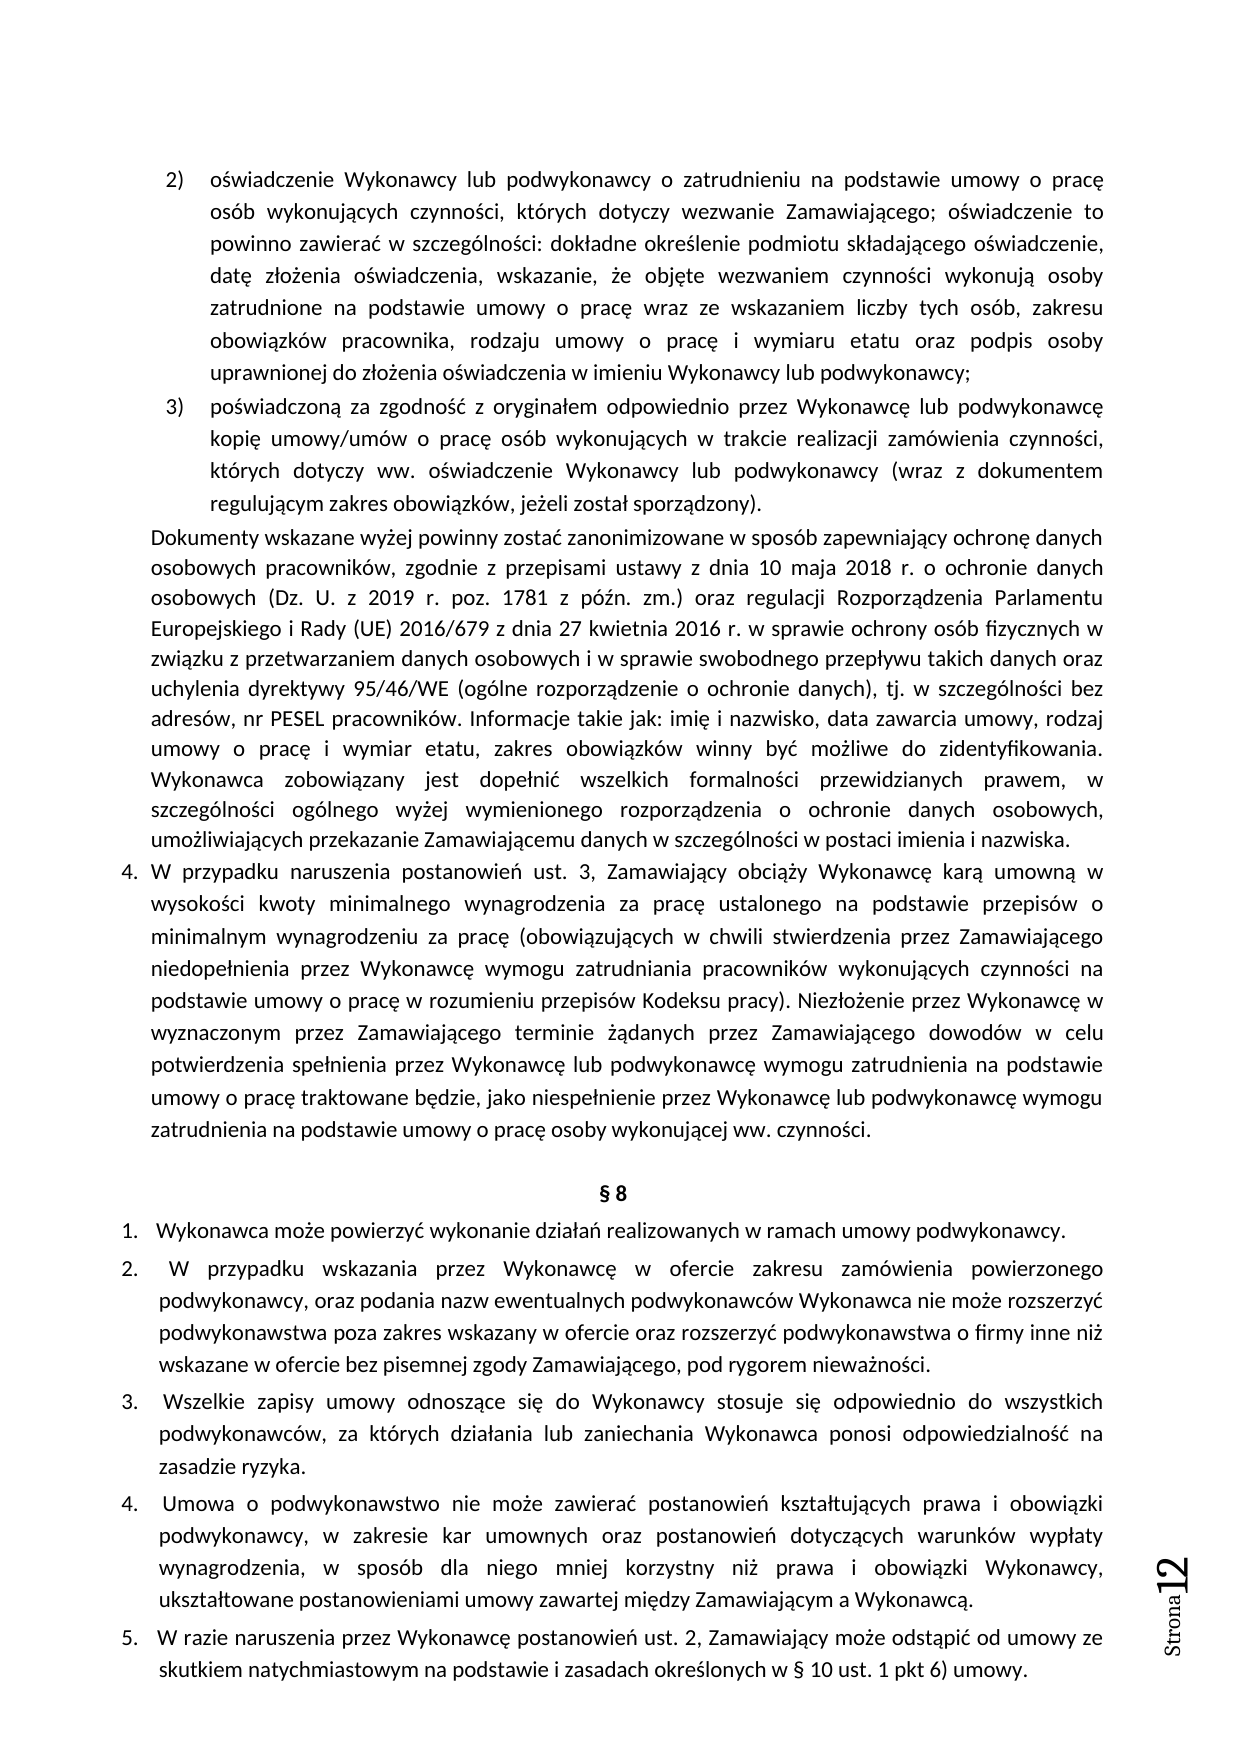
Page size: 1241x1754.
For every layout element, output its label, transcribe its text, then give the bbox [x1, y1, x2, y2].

list W przypadku naruszenia postanowień ust. 3, Zamawiający obciąży Wykonawcę karą umowną w wysokości kwoty minimalnego wynagrodzenia za pracę ustalonego na podstawie przepisów o minimalnym wynagrodzeniu za pracę (obowiązujących w chwili stwierdzenia przez Zamawiającego niedopełnienia przez Wykonawcę wymogu zatrudniania pracowników wykonujących czynności na podstawie umowy o pracę w rozumieniu przepisów Kodeksu pracy). Niezłożenie przez Wykonawcę w wyznaczonym przez Zamawiającego terminie żądanych przez Zamawiającego dowodów w celu potwierdzenia spełnienia przez Wykonawcę lub podwykonawcę wymogu zatrudnienia na podstawie umowy o pracę traktowane będzie, jako niespełnienie przez Wykonawcę lub podwykonawcę wymogu zatrudnienia na podstawie umowy o pracę osoby wykonującej ww. czynności. [121, 857, 1105, 1143]
list Umowa o podwykonawstwo nie może zawierać postanowień kształtujących prawa i obowiązki podwykonawcy, w zakresie kar umownych oraz postanowień dotyczących warunków wypłaty wynagrodzenia, w sposób dla niego mniej korzystny niż prawa i obowiązki Wykonawcy, ukształtowane postanowieniami umowy zawartej między Zamawiającym a Wykonawcą. [121, 1489, 1105, 1613]
list W przypadku wskazania przez Wykonawcę w ofercie zakresu zamówienia powierzonego podwykonawcy, oraz podania nazw ewentualnych podwykonawców Wykonawca nie może rozszerzyć podwykonawstwa poza zakres wskazany w ofercie oraz rozszerzyć podwykonawstwa o firmy inne niż wskazane w ofercie bez pisemnej zgody Zamawiającego, pod rygorem nieważności. [121, 1254, 1105, 1378]
list Wykonawca może powierzyć wykonanie działań realizowanych w ramach umowy podwykonawcy. [121, 1216, 1105, 1244]
text Dokumenty wskazane wyżej powinny zostać zanonimizowane w sposób zapewniający ochronę danych osobowych pracowników, zgodnie z przepisami ustawy z dnia 10 maja 2018 r. o ochronie danych osobowych (Dz. U. z 2019 r. poz. 1781 z późn. zm.) oraz regulacji Rozporządzenia Parlamentu Europejskiego i Rady (UE) 2016/679 z dnia 27 kwietnia 2016 r. w sprawie ochrony osób fizycznych w związku z przetwarzaniem danych osobowych i w sprawie swobodnego przepływu takich danych oraz uchylenia dyrektywy 95/46/WE (ogólne rozporządzenie o ochronie danych), tj. w szczególności bez adresów, nr PESEL pracowników. Informacje takie jak: imię i nazwisko, data zawarcia umowy, rodzaj umowy o pracę i wymiar etatu, zakres obowiązków winny być możliwe do zidentyfikowania. Wykonawca zobowiązany jest dopełnić wszelkich formalności przewidzianych prawem, w szczególności ogólnego wyżej wymienionego rozporządzenia o ochronie danych osobowych, umożliwiających przekazanie Zamawiającemu danych w szczególności w postaci imienia i nazwiska. [151, 523, 1105, 853]
list W razie naruszenia przez Wykonawcę postanowień ust. 2, Zamawiający może odstąpić od umowy ze skutkiem natychmiastowym na podstawie i zasadach określonych w § 10 ust. 1 pkt 6) umowy. [121, 1623, 1105, 1683]
list poświadczoną za zgodność z oryginałem odpowiednio przez Wykonawcę lub podwykonawcę kopię umowy/umów o pracę osób wykonujących w trakcie realizacji zamówienia czynności, których dotyczy ww. oświadczenie Wykonawcy lub podwykonawcy (wraz z dokumentem regulującym zakres obowiązków, jeżeli został sporządzony). [165, 392, 1105, 517]
text § 8 [121, 1179, 1105, 1207]
list oświadczenie Wykonawcy lub podwykonawcy o zatrudnieniu na podstawie umowy o pracę osób wykonujących czynności, których dotyczy wezwanie Zamawiającego; oświadczenie to powinno zawierać w szczególności: dokładne określenie podmiotu składającego oświadczenie, datę złożenia oświadczenia, wskazanie, że objęte wezwaniem czynności wykonują osoby zatrudnione na podstawie umowy o pracę wraz ze wskazaniem liczby tych osób, zakresu obowiązków pracownika, rodzaju umowy o pracę i wymiaru etatu oraz podpis osoby uprawnionej do złożenia oświadczenia w imieniu Wykonawcy lub podwykonawcy; [165, 165, 1105, 386]
list Wszelkie zapisy umowy odnoszące się do Wykonawcy stosuje się odpowiednio do wszystkich podwykonawców, za których działania lub zaniechania Wykonawca ponosi odpowiedzialność na zasadzie ryzyka. [121, 1387, 1105, 1480]
